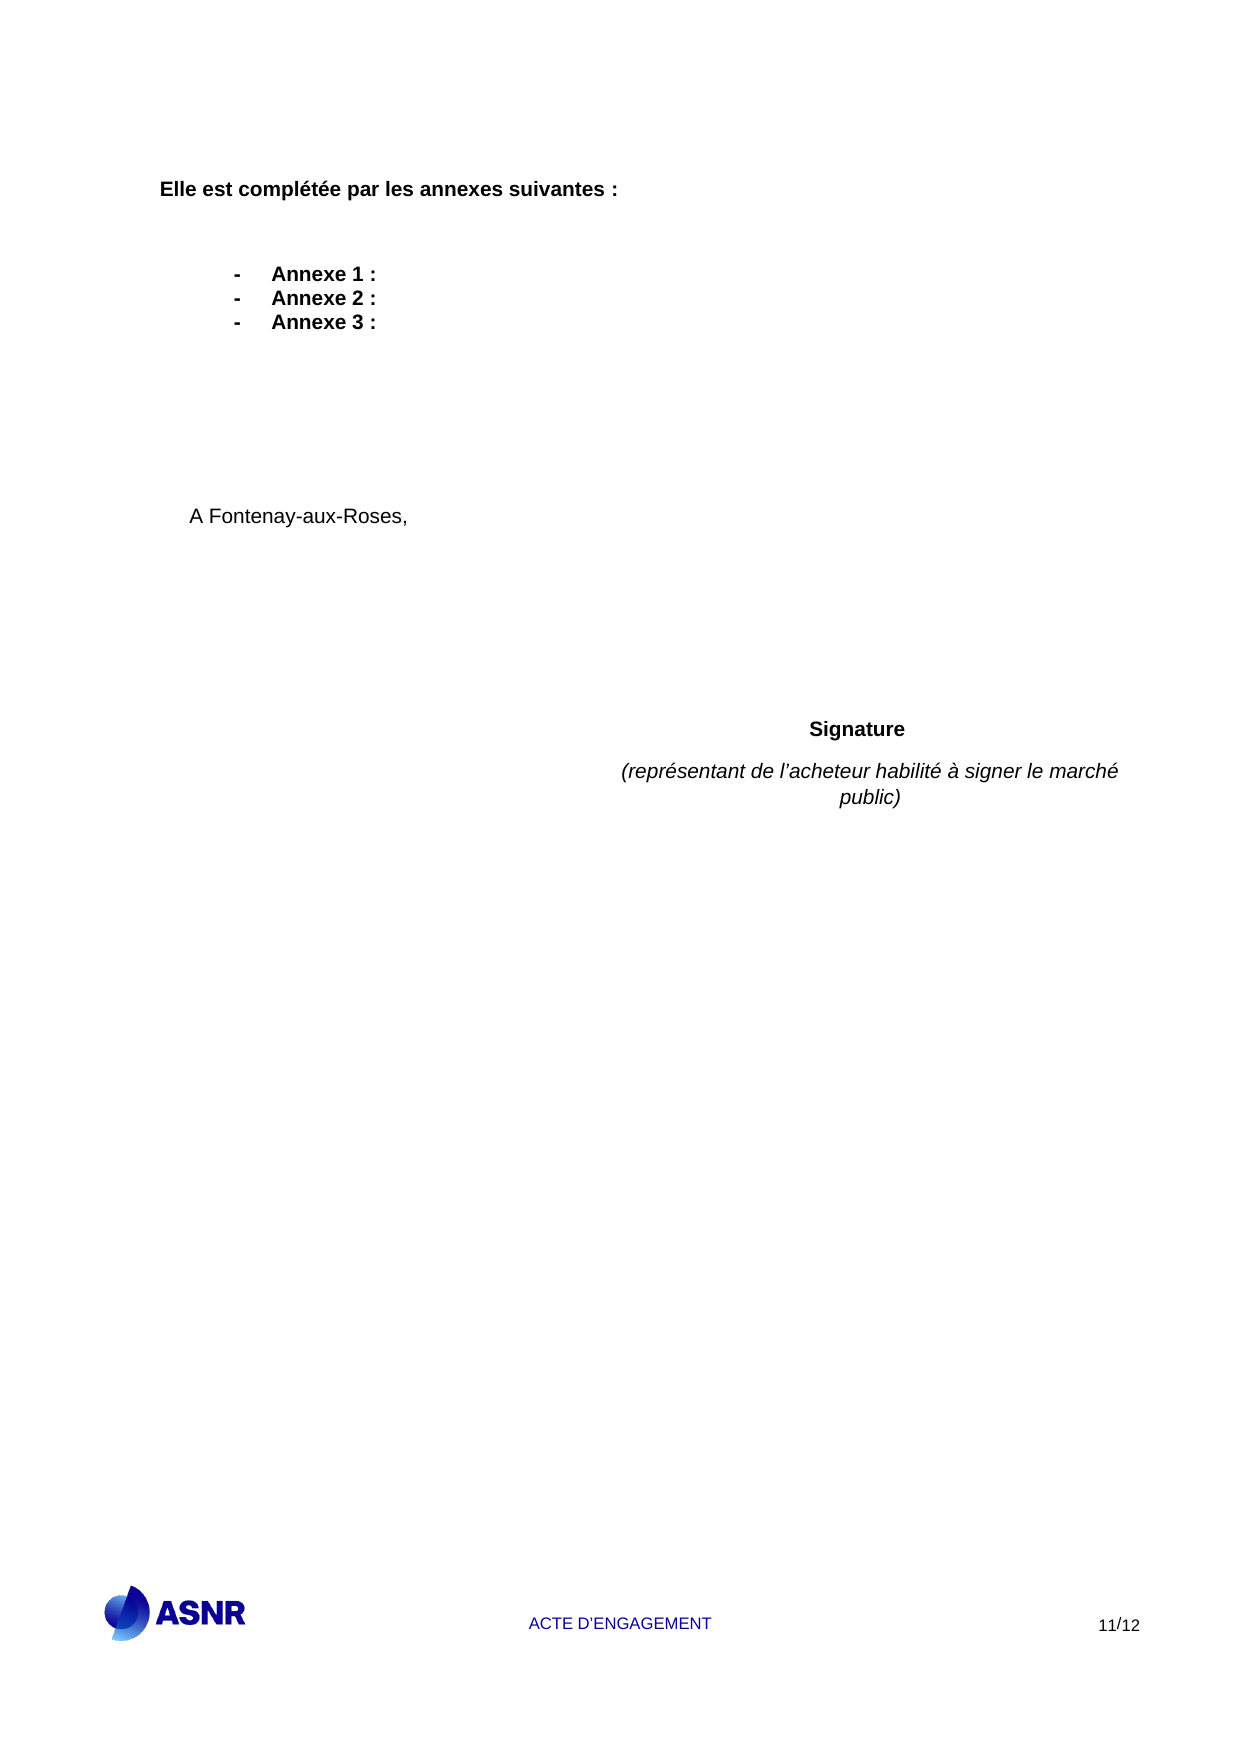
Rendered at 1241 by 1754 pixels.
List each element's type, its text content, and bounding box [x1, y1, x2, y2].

list Annexe 1 : [233, 262, 1140, 286]
list Annexe 2 : [233, 286, 1140, 310]
list Annexe 3 : [233, 310, 1140, 334]
text Signature [809, 717, 1140, 741]
text Elle est complétée par les annexes suivantes : [159, 177, 1140, 201]
picture [102, 1583, 249, 1642]
text (représentant de l’acheteur habilité à signer le marché public) [602, 759, 1140, 809]
text A Fontenay-aux-Roses, [100, 504, 1140, 528]
